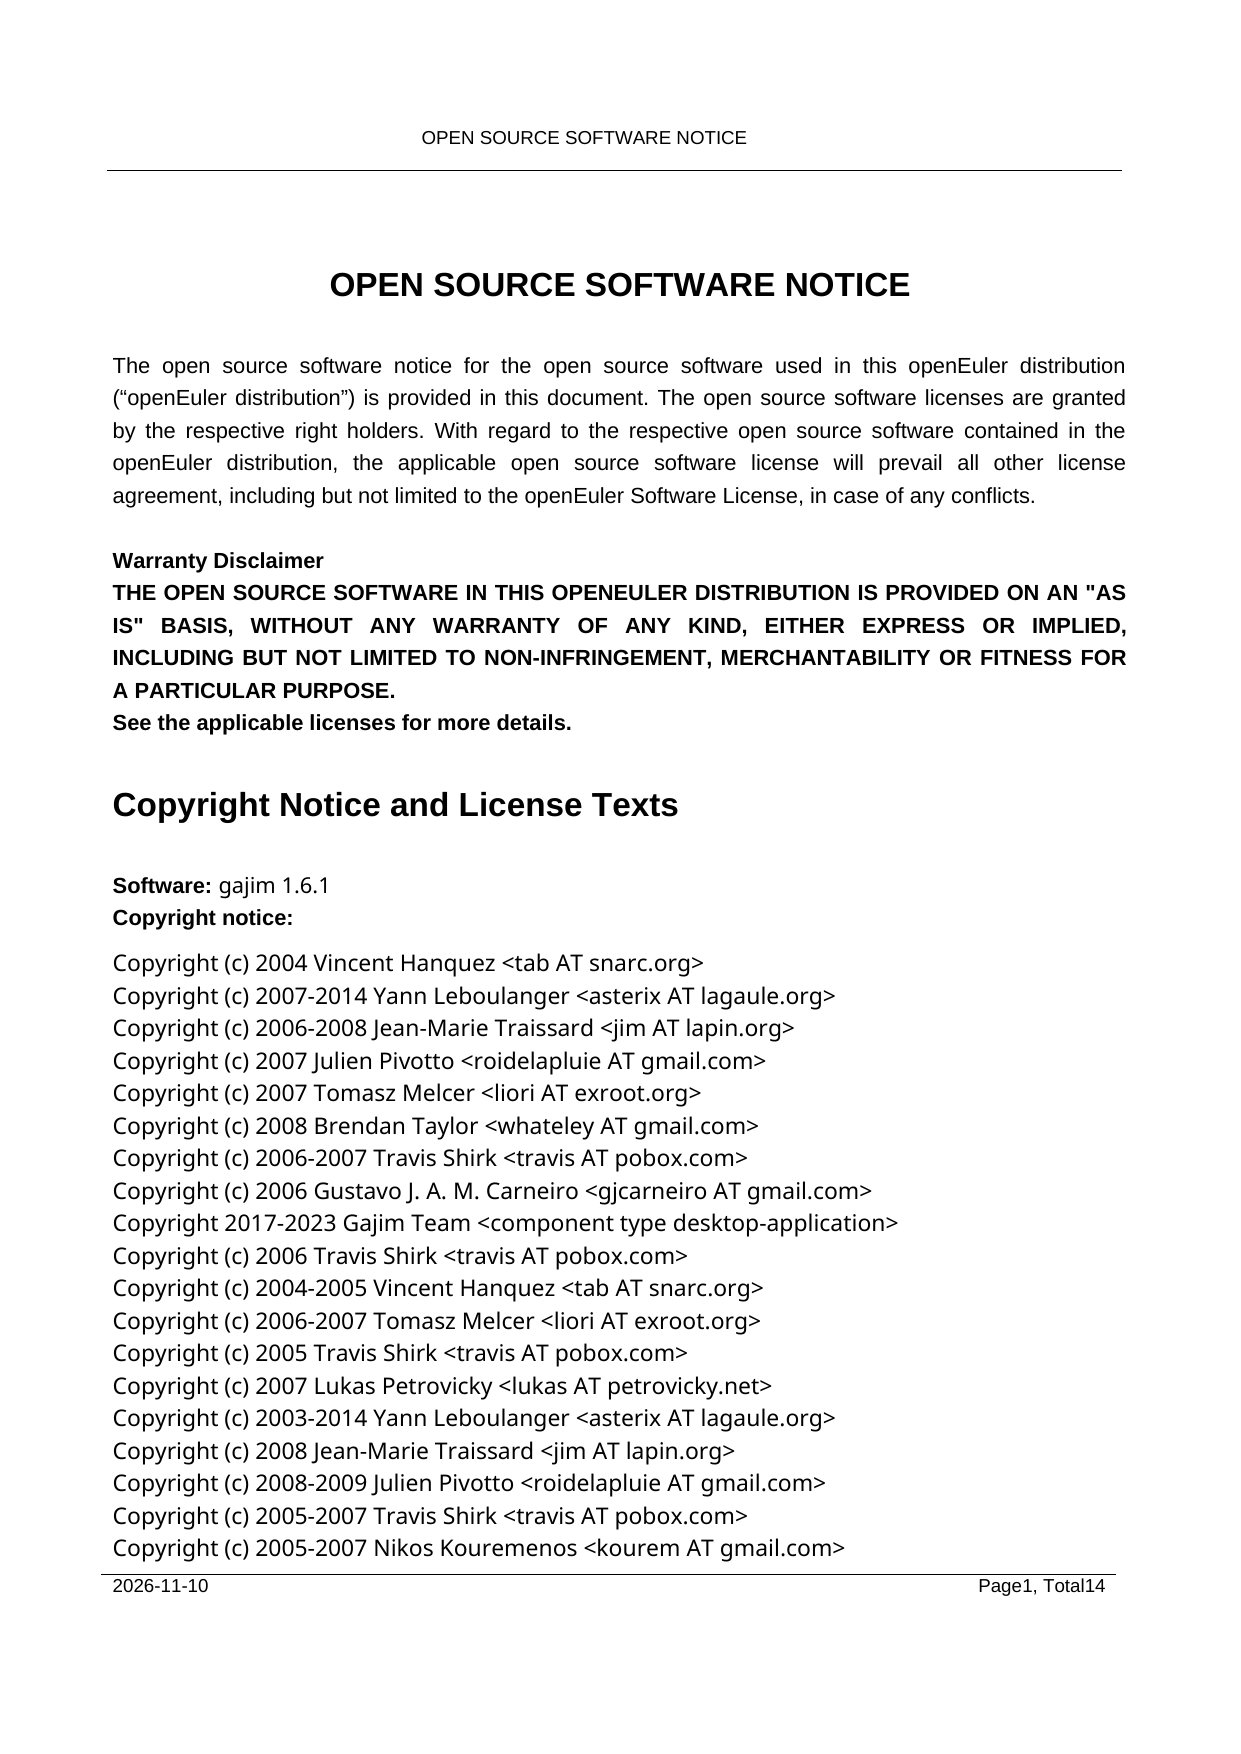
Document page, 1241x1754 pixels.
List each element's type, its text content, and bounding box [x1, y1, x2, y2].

text The open source software notice for the open source software used in this openEuler distribution (“openEuler distribution”) is provided in this document. The open source software licenses are granted by the respective right holders. With regard to the respective open source software contained in the openEuler distribution, the applicable open source software license will prevail all other license agreement, including but not limited to the openEuler Software License, in case of any conflicts. [112, 349, 1128, 511]
text THE OPEN SOURCE SOFTWARE IN THIS OPENEULER DISTRIBUTION IS PROVIDED ON AN "AS IS" BASIS, WITHOUT ANY WARRANTY OF ANY KIND, EITHER EXPRESS OR IMPLIED, INCLUDING BUT NOT LIMITED TO NON-INFRINGEMENT, MERCHANTABILITY OR FITNESS FOR A PARTICULAR PURPOSE. See the applicable licenses for more details. [112, 576, 1128, 739]
title Software: gajim 1.6.1 [112, 869, 1128, 901]
text Copyright notice: [112, 901, 1128, 934]
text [112, 947, 1128, 1564]
text OPEN SOURCE SOFTWARE NOTICE [112, 251, 1128, 316]
text Copyright Notice and License Texts [112, 771, 1128, 836]
text Warranty Disclaimer [112, 544, 1128, 576]
